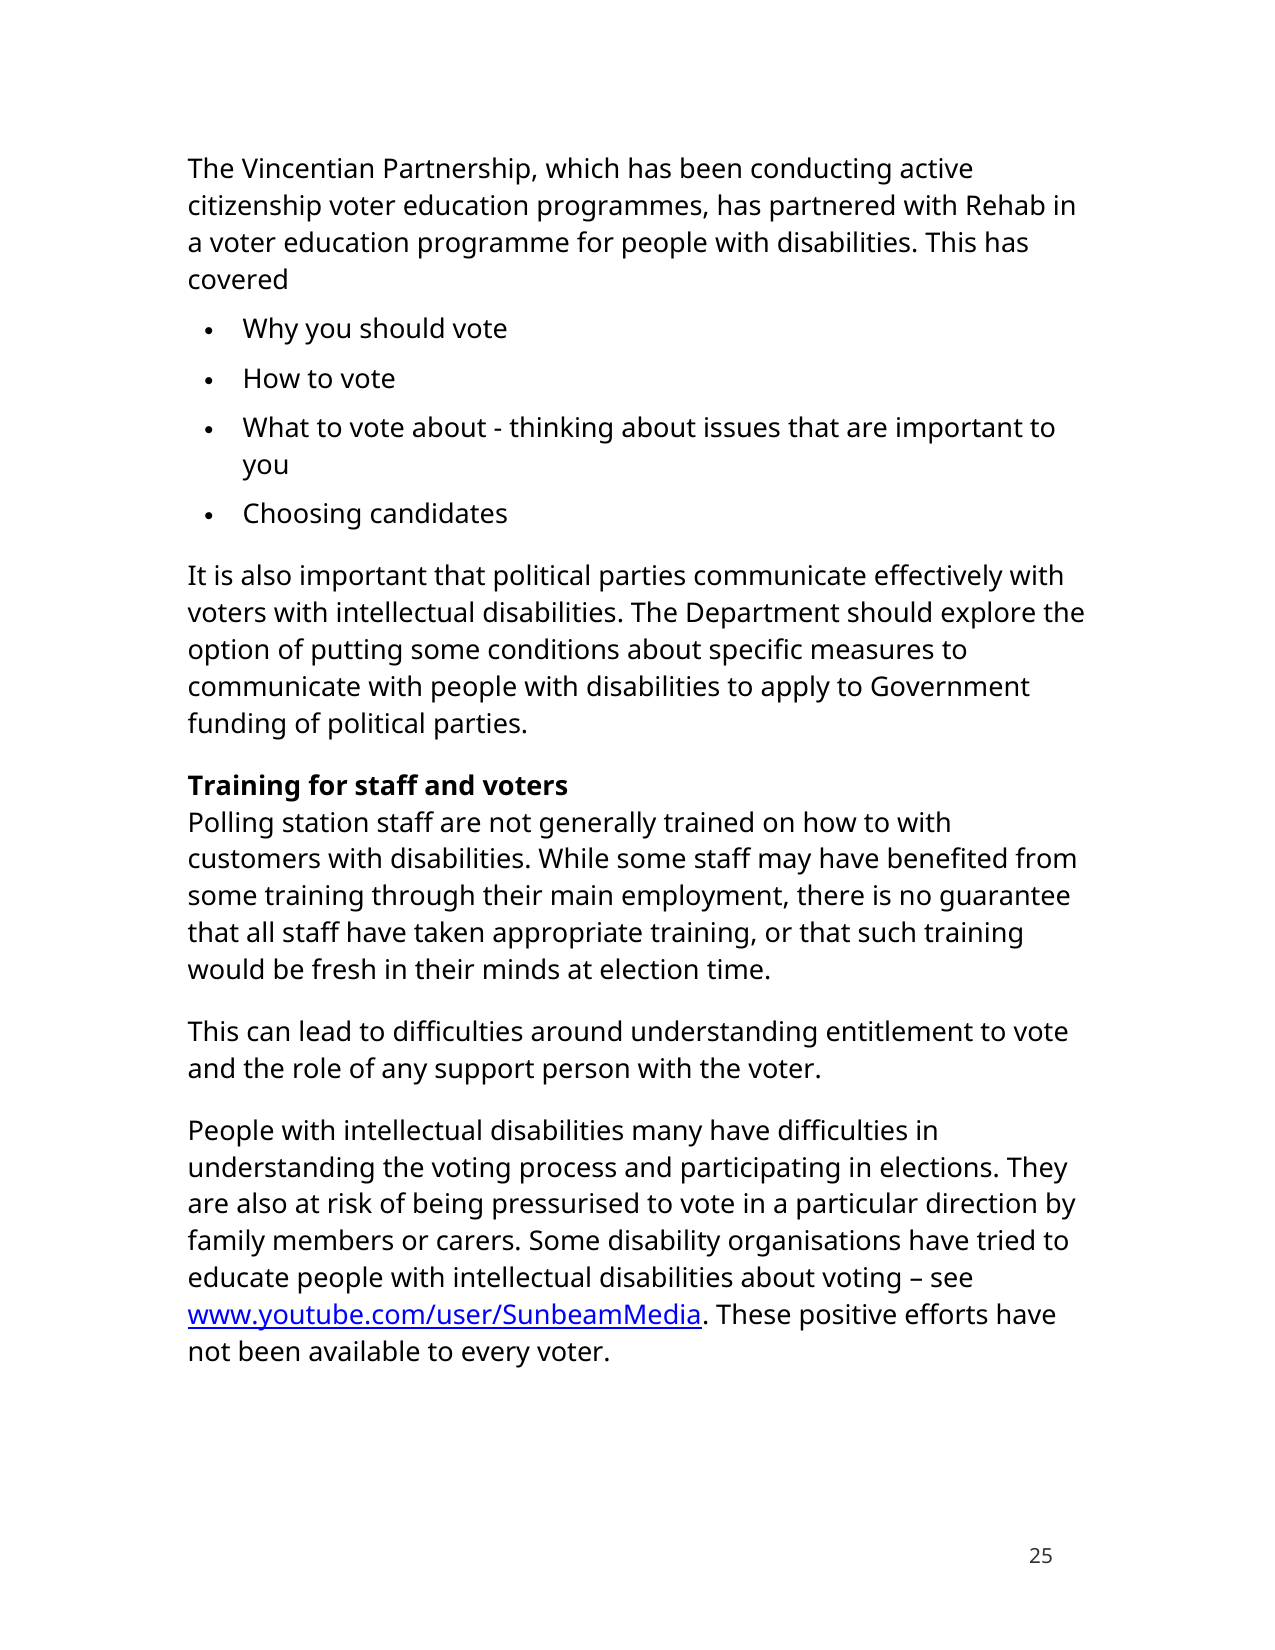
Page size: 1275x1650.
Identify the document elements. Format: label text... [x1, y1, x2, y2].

list Choosing candidates [205, 495, 1087, 532]
text This can lead to difficulties around understanding entitlement to vote and the role of any support person with the voter. [187, 1012, 1087, 1086]
text The Vincentian Partnership, which has been conducting active citizenship voter education programmes, has partnered with Rehab in a voter education programme for people with disabilities. This has covered [187, 150, 1087, 297]
list How to vote [205, 359, 1087, 396]
text Polling station staff are not generally trained on how to with customers with disabilities. While some staff may have benefited from some training through their main employment, there is no guarantee that all staff have taken appropriate training, or that such training would be fresh in their minds at election time. [187, 803, 1087, 987]
text People with intellectual disabilities many have difficulties in understanding the voting process and participating in elections. They are also at risk of being pressurised to vote in a particular direction by family members or carers. Some disability organisations have tried to educate people with intellectual disabilities about voting – see www.youtube.com/user/SunbeamMedia. These positive efforts have not been available to every voter. [187, 1111, 1087, 1369]
list What to vote about - thinking about issues that are important to you [205, 409, 1087, 482]
text It is also important that political parties communicate effectively with voters with intellectual disabilities. The Department should explore the option of putting some conditions about specific measures to communicate with people with disabilities to apply to Government funding of political parties. [187, 557, 1087, 741]
list Why you should vote [205, 310, 1087, 347]
subtitle Training for staff and voters [187, 766, 1087, 803]
